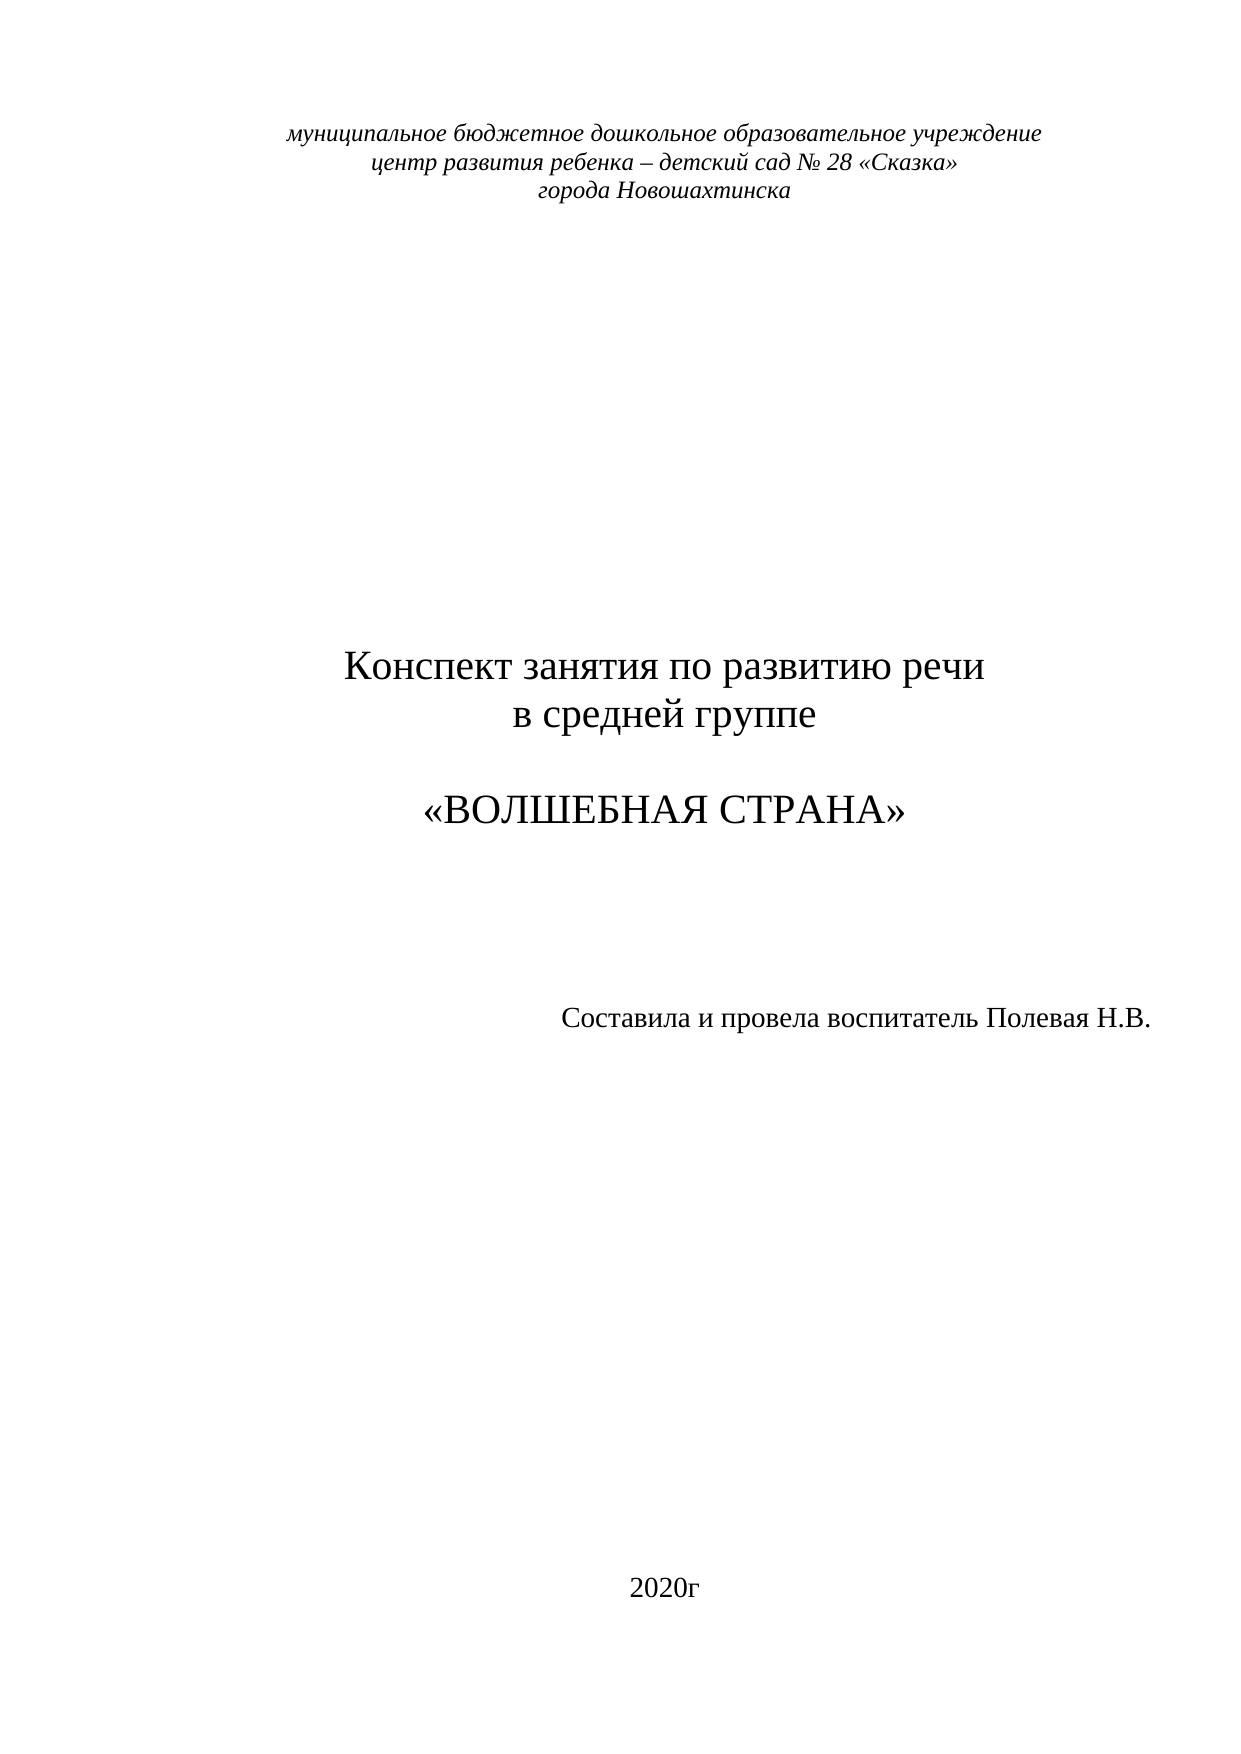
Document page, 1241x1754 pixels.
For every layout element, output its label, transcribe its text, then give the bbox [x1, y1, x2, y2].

text Конспект занятия по развитию речи [177, 640, 1152, 688]
text муниципальное бюджетное дошкольное образовательное учреждение [177, 118, 1152, 147]
text в средней группе [177, 688, 1152, 736]
text 2020г [177, 1570, 1152, 1603]
text «ВОЛШЕБНАЯ СТРАНА» [177, 784, 1152, 832]
text Составила и провела воспитатель Полевая Н.В. [177, 1000, 1152, 1033]
text города Новошахтинска [177, 176, 1152, 204]
text центр развития ребенка – детский сад № 28 «Сказка» [177, 147, 1152, 176]
